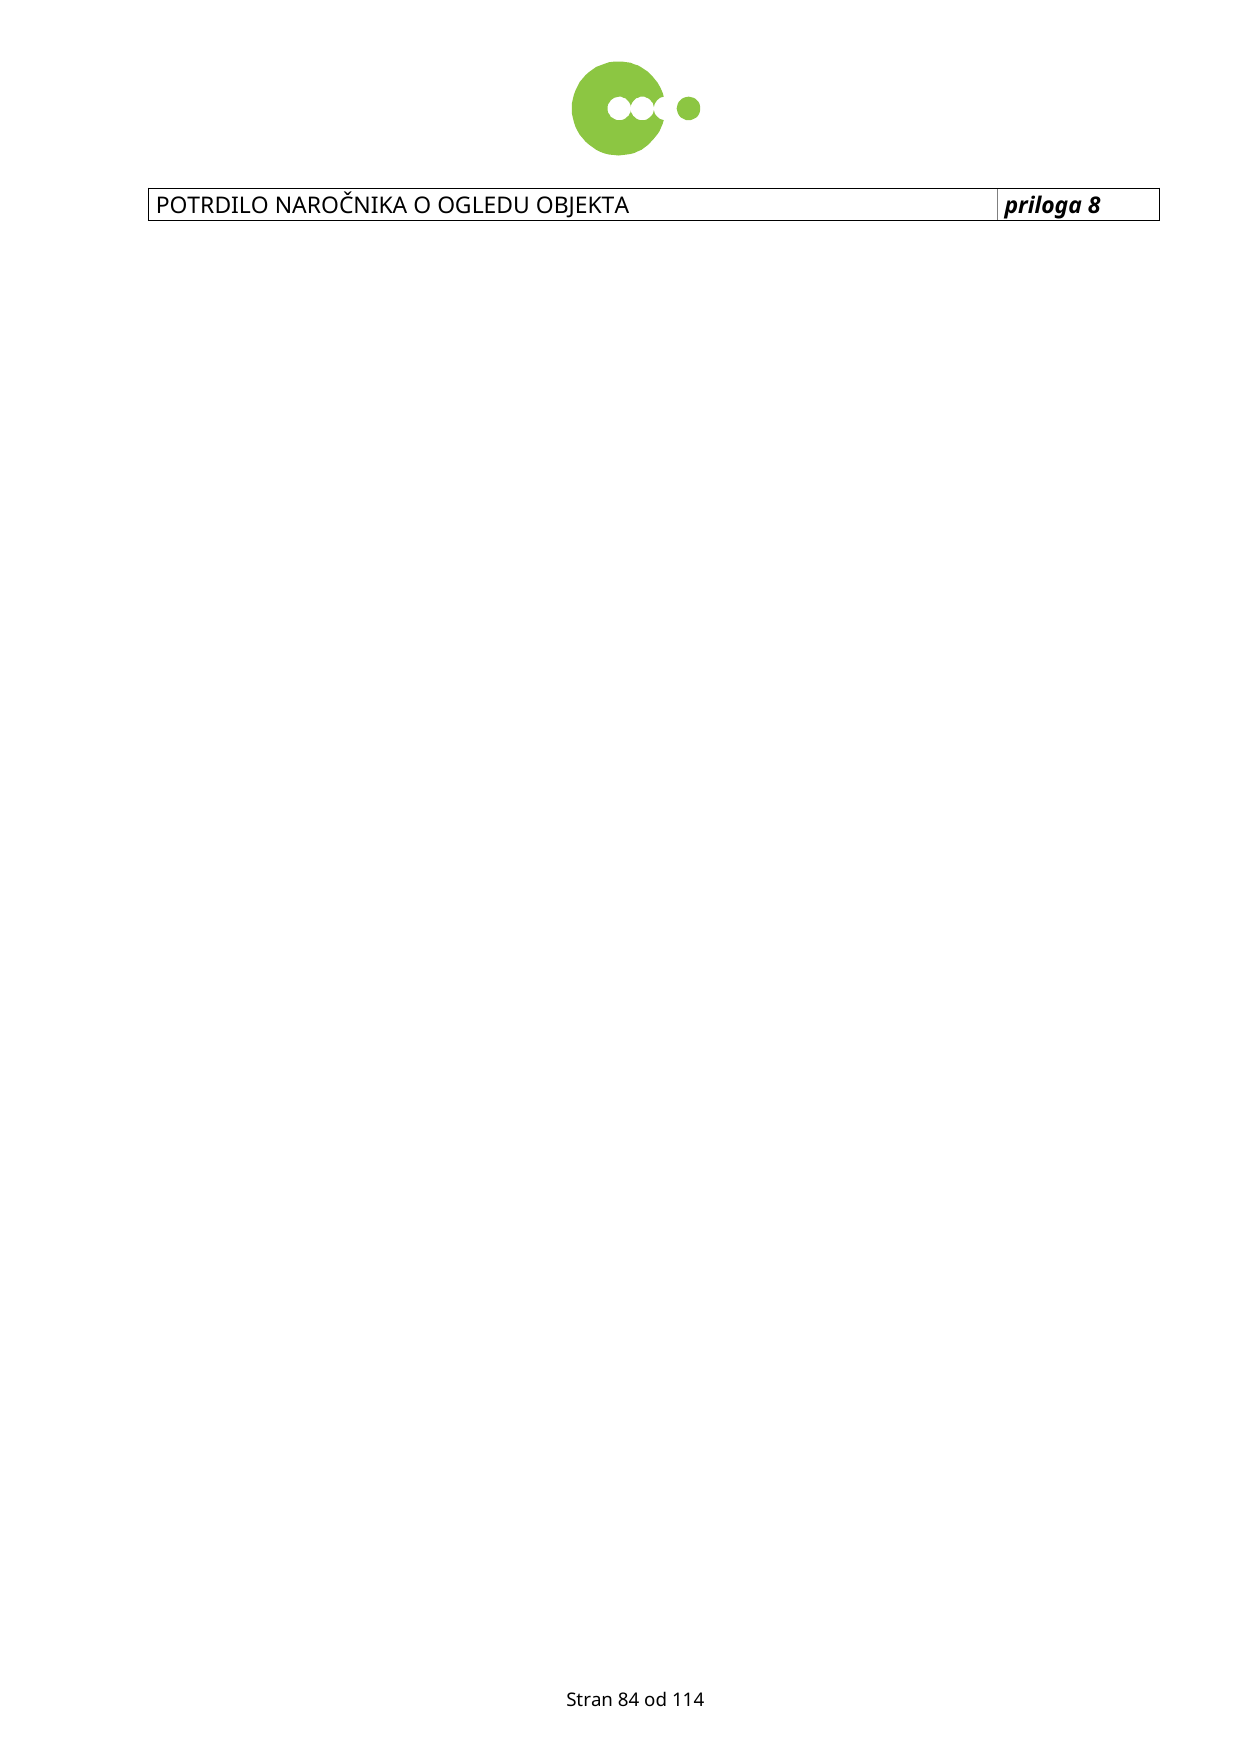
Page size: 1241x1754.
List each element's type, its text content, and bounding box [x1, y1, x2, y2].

table_header POTRDILO NAROČNIKA O OGLEDU OBJEKTA [149, 189, 997, 220]
table_header priloga 8 [998, 189, 1159, 220]
